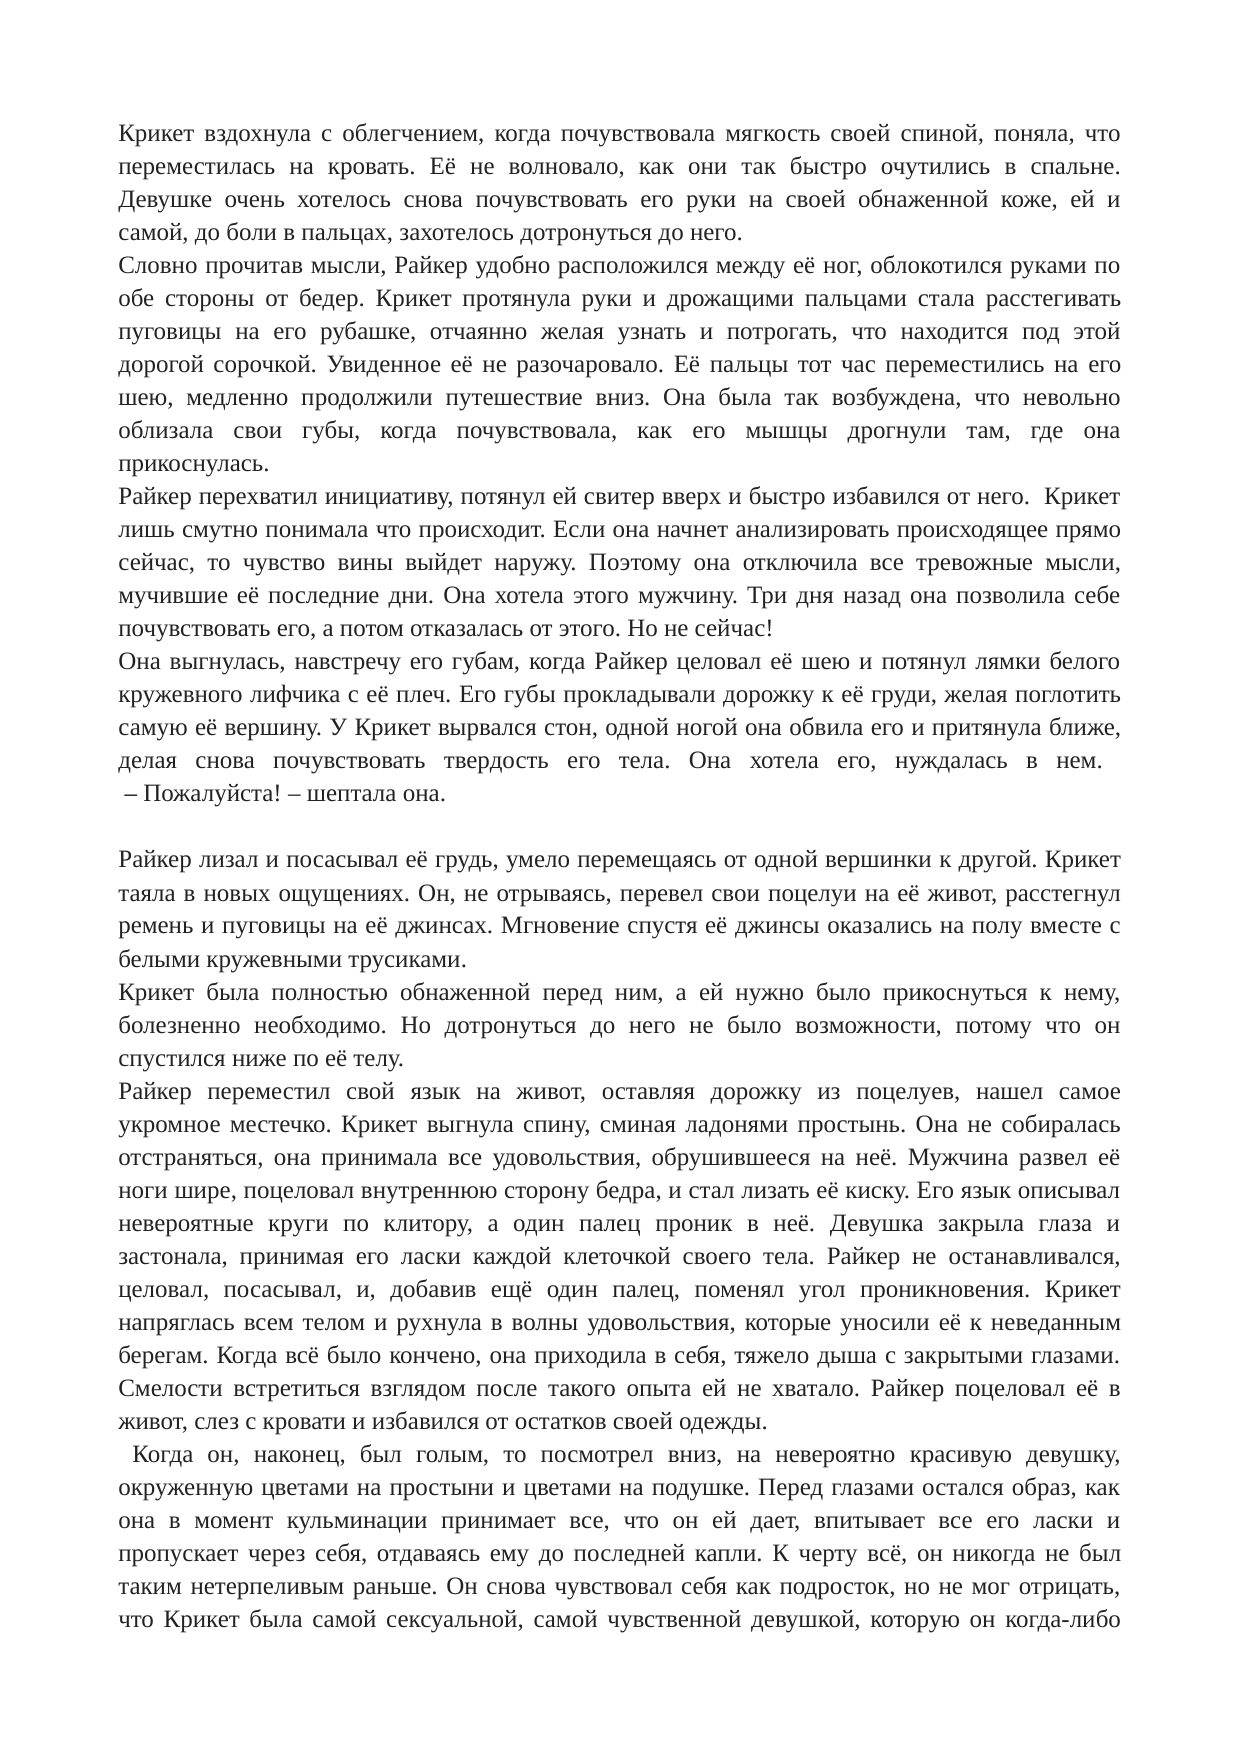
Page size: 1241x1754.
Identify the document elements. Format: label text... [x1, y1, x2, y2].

text Райкер перехватил инициативу, потянул ей свитер вверх и быстро избавился от него. Крикет лишь смутно понимала что происходит. Если она начнет анализировать происходящее прямо сейчас, то чувство вины выйдет наружу. Поэтому она отключила все тревожные мысли, мучившие её последние дни. Она хотела этого мужчину. Три дня назад она позволила себе почувствовать его, а потом отказалась от этого. Но не сейчас! [118, 481, 1122, 642]
text Она выгнулась, навстречу его губам, когда Райкер целовал её шею и потянул лямки белого кружевного лифчика с её плеч. Его губы прокладывали дорожку к её груди, желая поглотить самую её вершину. У Крикет вырвался стон, одной ногой она обвила его и притянула ближе, делая снова почувствовать твердость его тела. Она хотела его, нуждалась в нем. – Пожалуйста! – шептала она. [118, 646, 1122, 807]
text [118, 1439, 1122, 1633]
text Райкер лизал и посасывал её грудь, умело перемещаясь от одной вершинки к другой. Крикет таяла в новых ощущениях. Он, не отрываясь, перевел свои поцелуи на её живот, расстегнул ремень и пуговицы на её джинсах. Мгновение спустя её джинсы оказались на полу вместе с белыми кружевными трусиками. [118, 844, 1122, 972]
text Крикет вздохнула с облегчением, когда почувствовала мягкость своей спиной, поняла, что переместилась на кровать. Её не волновало, как они так быстро очутились в спальне. Девушке очень хотелось снова почувствовать его руки на своей обнаженной коже, ей и самой, до боли в пальцах, захотелось дотронуться до него. [118, 118, 1122, 246]
text Крикет была полностью обнаженной перед ним, а ей нужно было прикоснуться к нему, болезненно необходимо. Но дотронуться до него не было возможности, потому что он спустился ниже по её телу. [118, 977, 1122, 1071]
text Словно прочитав мысли, Райкер удобно расположился между её ног, облокотился руками по обе стороны от бедер. Крикет протянула руки и дрожащими пальцами стала расстегивать пуговицы на его рубашке, отчаянно желая узнать и потрогать, что находится под этой дорогой сорочкой. Увиденное её не разочаровало. Её пальцы тот час переместились на его шею, медленно продолжили путешествие вниз. Она была так возбуждена, что невольно облизала свои губы, когда почувствовала, как его мышцы дрогнули там, где она прикоснулась. [118, 250, 1122, 477]
text Райкер переместил свой язык на живот, оставляя дорожку из поцелуев, нашел самое укромное местечко. Крикет выгнула спину, сминая ладонями простынь. Она не собиралась отстраняться, она принимала все удовольствия, обрушившееся на неё. Мужчина развел её ноги шире, поцеловал внутреннюю сторону бедра, и стал лизать её киску. Его язык описывал невероятные круги по клитору, а один палец проник в неё. Девушка закрыла глаза и застонала, принимая его ласки каждой клеточкой своего тела. Райкер не останавливался, целовал, посасывал, и, добавив ещё один палец, поменял угол проникновения. Крикет напряглась всем телом и рухнула в волны удовольствия, которые уносили её к неведанным берегам. Когда всё было кончено, она приходила в себя, тяжело дыша с закрытыми глазами. Смелости встретиться взглядом после такого опыта ей не хватало. Райкер поцеловал её в живот, слез с кровати и избавился от остатков своей одежды. [118, 1076, 1122, 1435]
